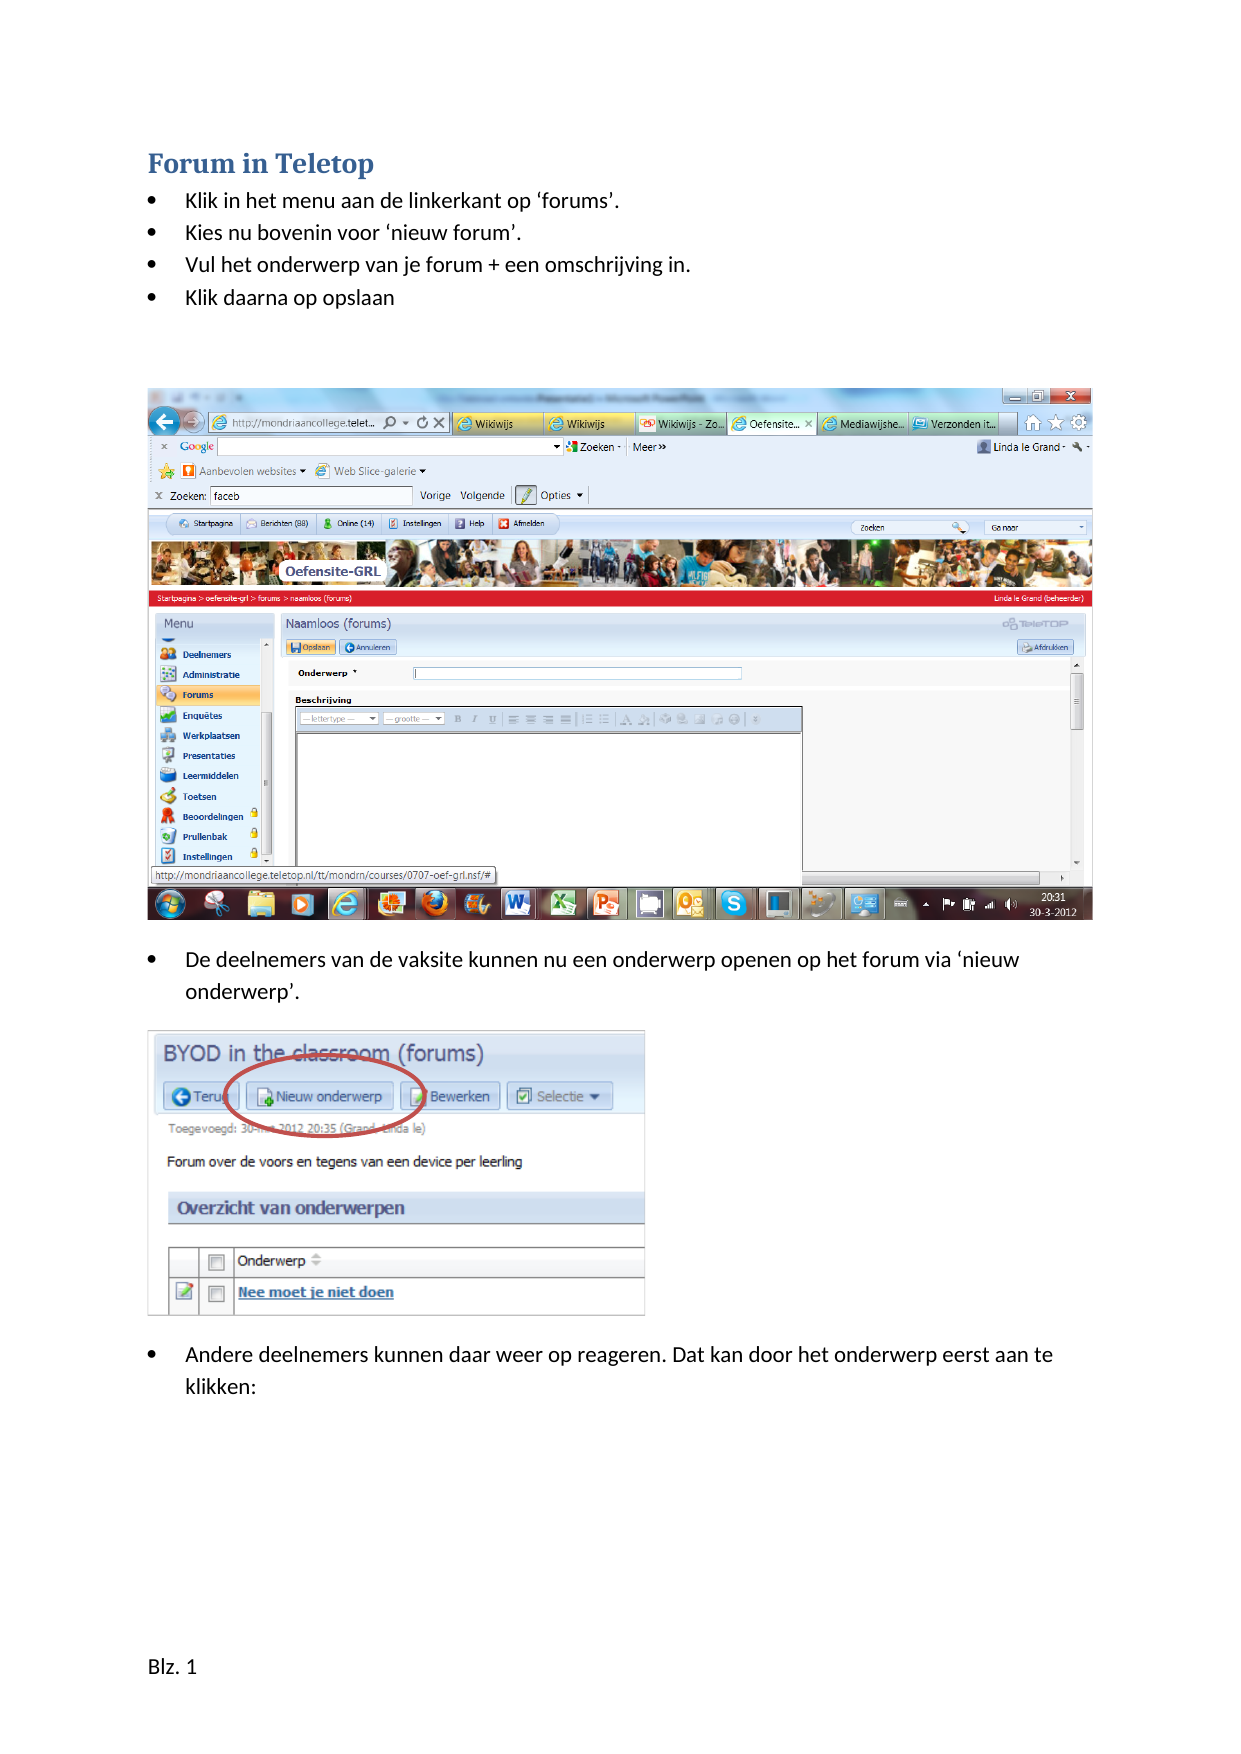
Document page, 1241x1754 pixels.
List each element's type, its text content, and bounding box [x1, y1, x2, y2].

subtitle Forum in Teletop [148, 148, 1093, 181]
list Vul het onderwerp van je forum + een omschrijving in. [148, 251, 1093, 278]
picture [147, 1030, 646, 1316]
list Kies nu bovenin voor ‘nieuw forum’. [148, 218, 1093, 246]
list De deelnemers van de vaksite kunnen nu een onderwerp openen op het forum via ‘nieuw onderwerp’. [148, 945, 1093, 1005]
picture [147, 388, 1093, 920]
list Klik in het menu aan de linkerkant op ‘forums’. [148, 186, 1093, 214]
list Andere deelnemers kunnen daar weer op reageren. Dat kan door het onderwerp eerst aan te klikken: [148, 1340, 1093, 1400]
list Klik daarna op opslaan [148, 283, 1093, 311]
